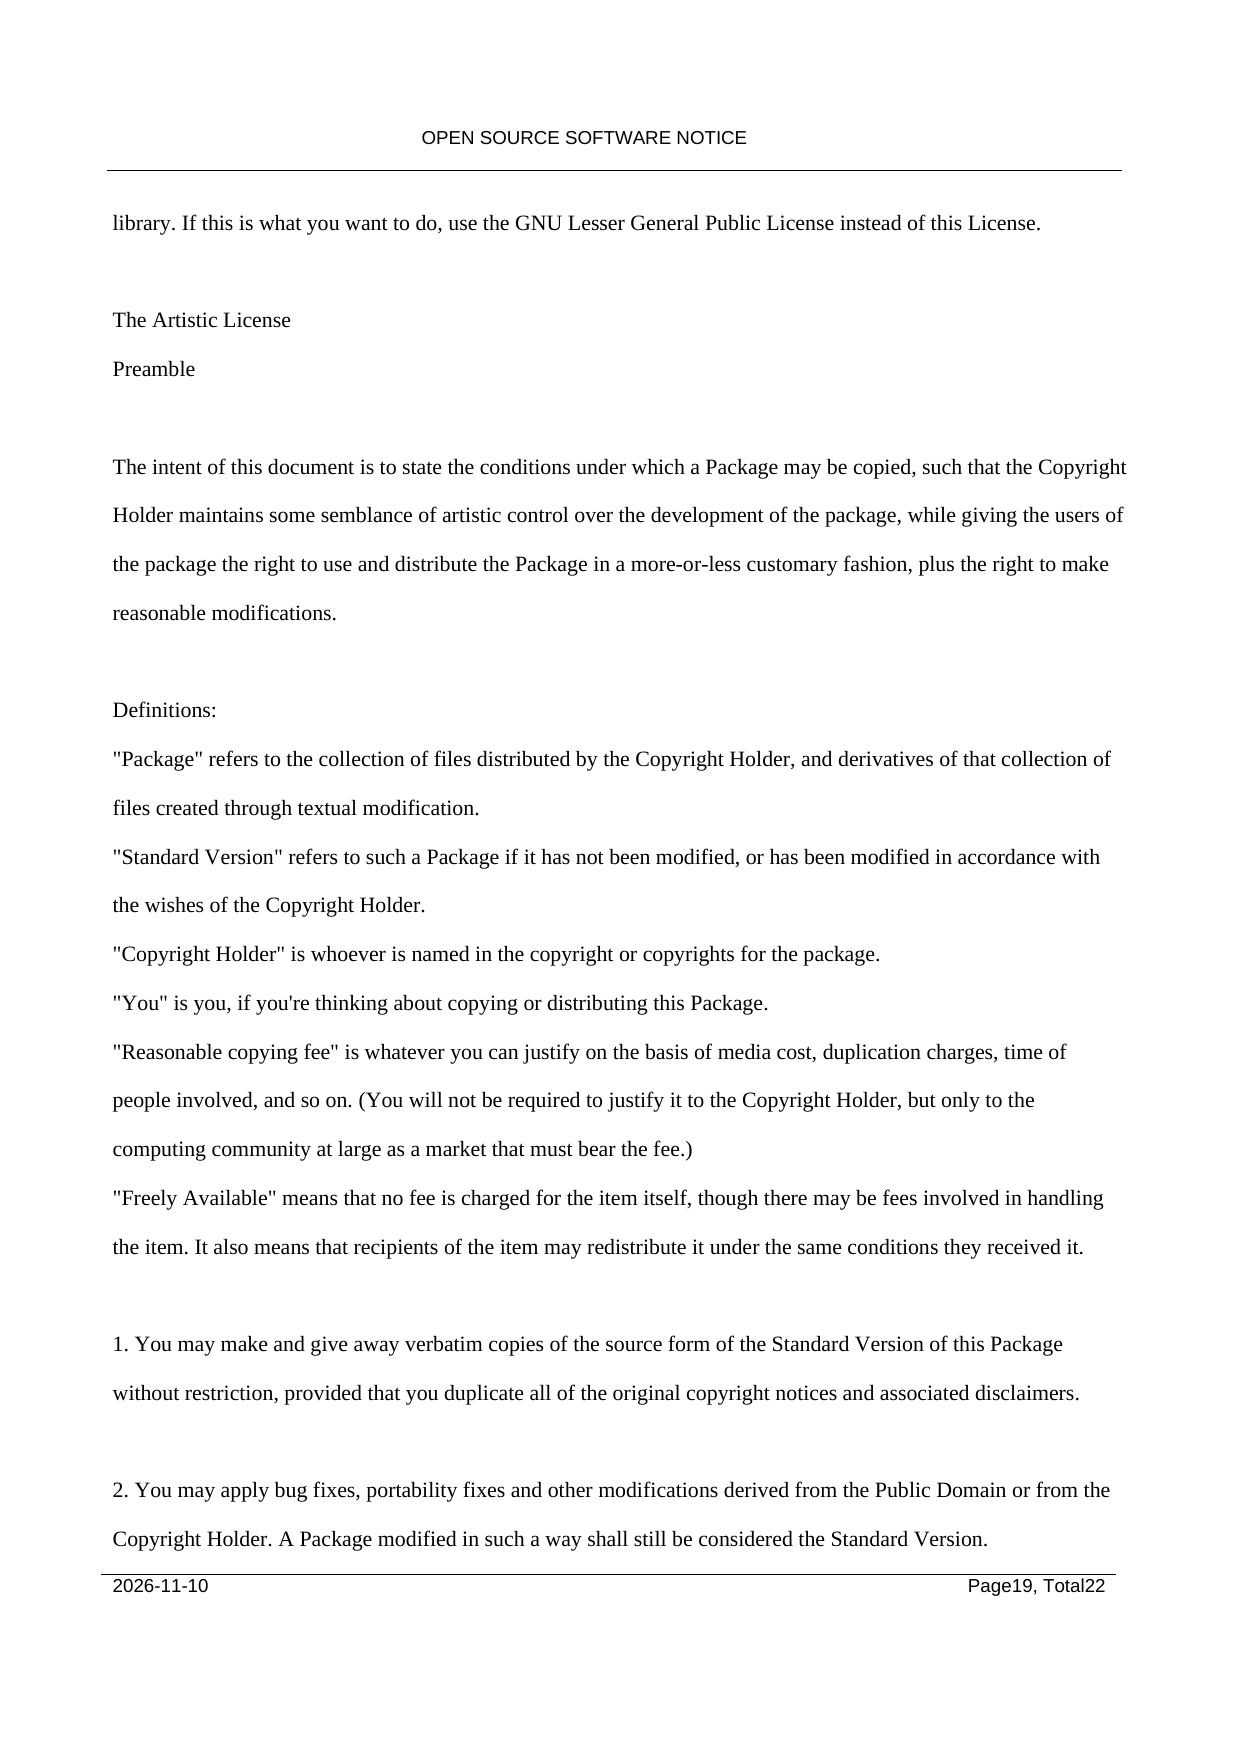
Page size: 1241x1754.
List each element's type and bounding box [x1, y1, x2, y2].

text [112, 206, 1128, 1555]
